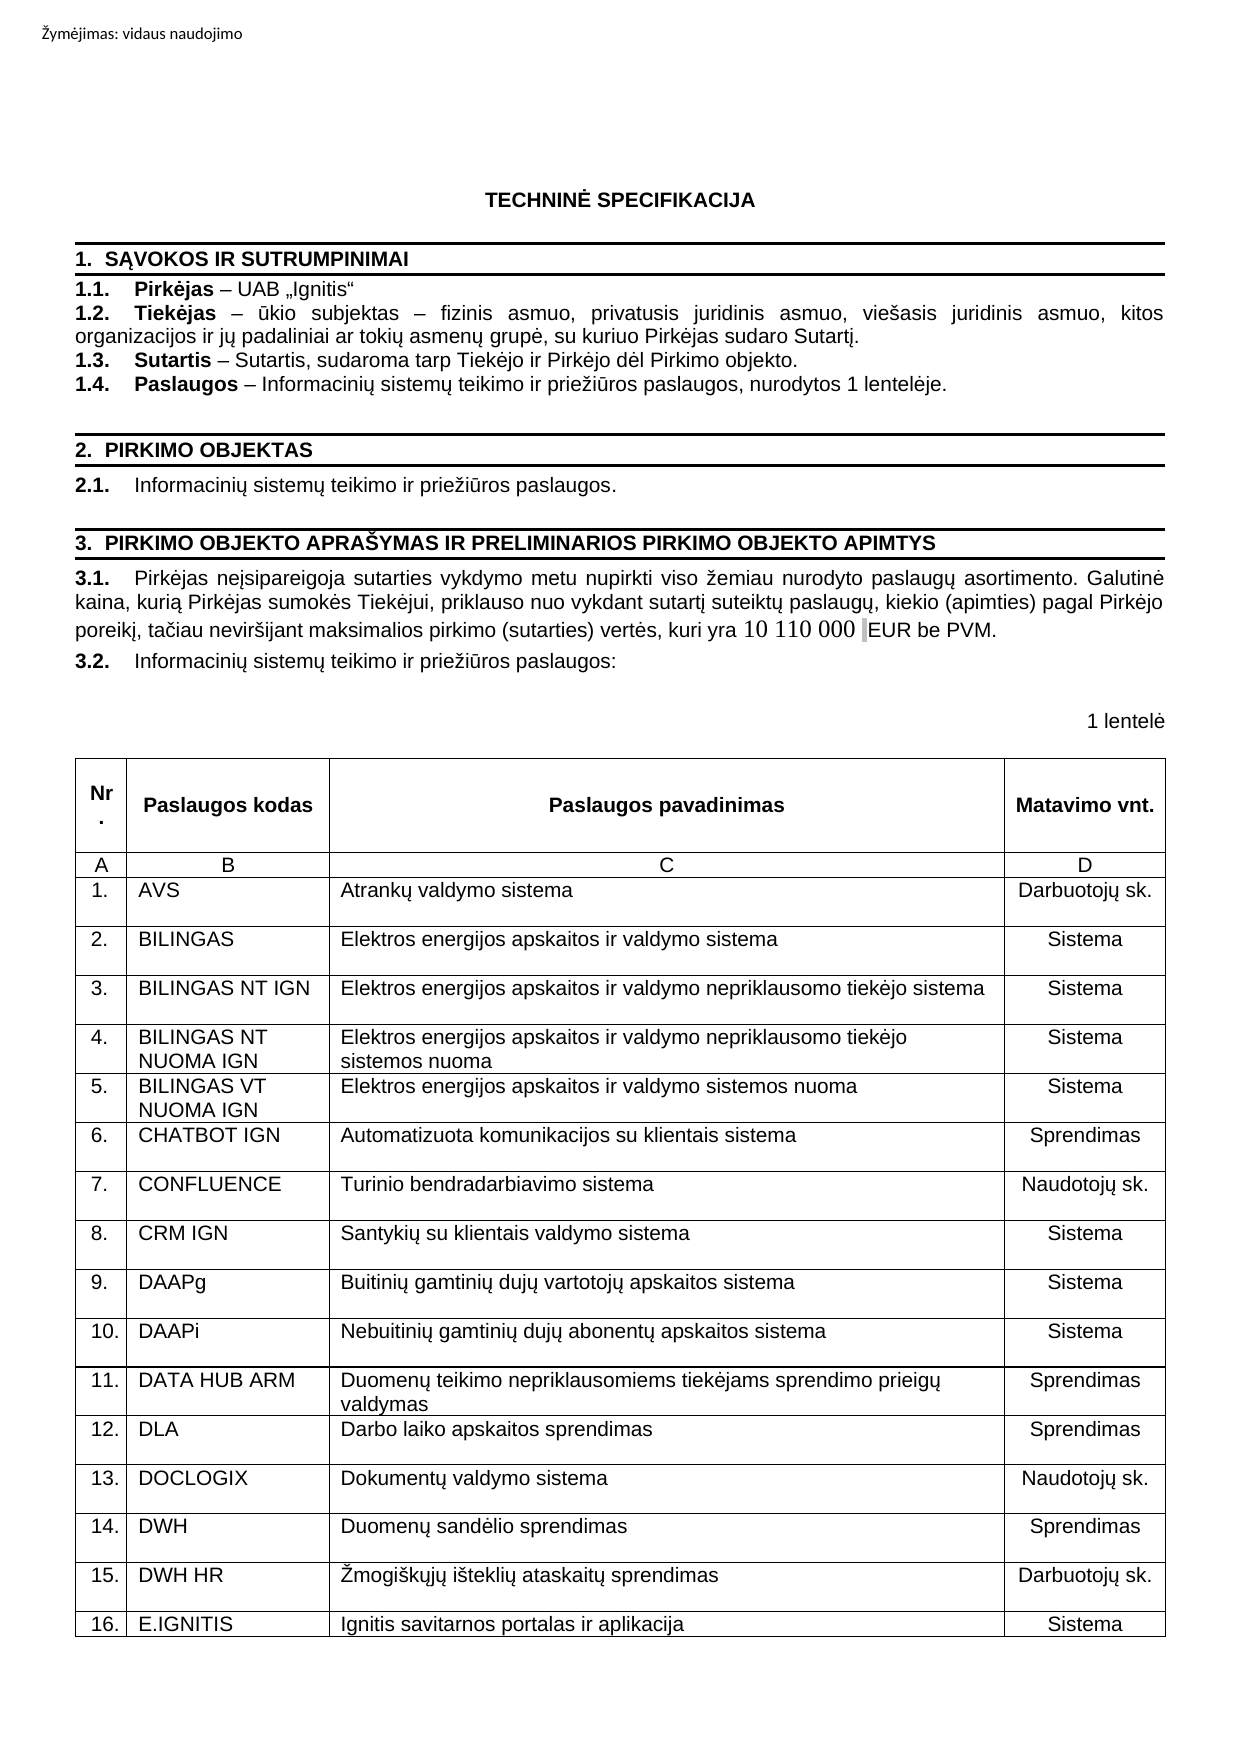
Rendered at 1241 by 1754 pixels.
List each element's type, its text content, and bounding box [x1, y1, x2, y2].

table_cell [330, 1612, 1004, 1636]
table_cell Naudotojų sk. [1005, 1465, 1165, 1513]
table_cell B [127, 853, 329, 877]
table_cell DATA HUB ARM [127, 1368, 329, 1415]
table_cell [76, 1416, 126, 1464]
list Pirkėjas – UAB „Ignitis“ [75, 276, 1165, 300]
table_cell Nebuitinių gamtinių dujų abonentų apskaitos sistema [330, 1319, 1004, 1366]
table_cell DWH HR [127, 1563, 329, 1611]
table_cell Darbuotojų sk. [1005, 1563, 1165, 1611]
table_header Paslaugos pavadinimas [330, 759, 1004, 852]
list PIRKIMO OBJEKTAS [75, 436, 1165, 464]
table_cell AVS [127, 878, 329, 926]
table_cell Duomenų sandėlio sprendimas [330, 1514, 1004, 1562]
table_cell Buitinių gamtinių dujų vartotojų apskaitos sistema [330, 1270, 1004, 1317]
table_cell [76, 1025, 126, 1073]
table_cell [76, 927, 126, 975]
table_cell Sistema [1005, 1221, 1165, 1268]
table_cell Santykių su klientais valdymo sistema [330, 1221, 1004, 1268]
table_cell [76, 1465, 126, 1513]
table_cell CONFLUENCE [127, 1172, 329, 1219]
table_cell Sprendimas [1005, 1368, 1165, 1415]
table_cell Automatizuota komunikacijos su klientais sistema [330, 1123, 1004, 1171]
text 1 lentelė [75, 709, 1165, 733]
table_cell Turinio bendradarbiavimo sistema [330, 1172, 1004, 1219]
table_cell DAAPi [127, 1319, 329, 1366]
table_cell E.IGNITIS [127, 1612, 329, 1636]
table_header Matavimo vnt. [1005, 759, 1165, 852]
table_header Paslaugos kodas [127, 759, 329, 852]
table_cell [76, 976, 126, 1024]
list SĄVOKOS IR SUTRUMPINIMAI [75, 245, 1165, 273]
table_cell Sistema [1005, 1612, 1165, 1636]
text TECHNINĖ SPECIFIKACIJA [75, 188, 1165, 212]
table_cell Elektros energijos apskaitos ir valdymo sistema [330, 927, 1004, 975]
table_cell Sprendimas [1005, 1514, 1165, 1562]
list Pirkėjas neįsipareigoja sutarties vykdymo metu nupirkti viso žemiau nurodyto paslaugų asortimento. Galutinė kaina, kurią Pirkėjas sumokės Tiekėjui, priklauso nuo vykdant sutartį suteiktų paslaugų, kiekio (apimties) pagal Pirkėjo poreikį, tačiau neviršijant maksimalios pirkimo (sutarties) vertės, kuri yra 10 110 000 EUR be PVM. [75, 566, 1165, 643]
table_cell [76, 1123, 126, 1171]
table_cell C [330, 853, 1004, 877]
table_cell Sistema [1005, 1074, 1165, 1122]
table_cell Sistema [1005, 1319, 1165, 1366]
table_cell [76, 1319, 126, 1366]
table_header Nr. [76, 759, 126, 852]
table_cell BILINGAS [127, 927, 329, 975]
table_cell CRM IGN [127, 1221, 329, 1268]
table_cell Sistema [1005, 976, 1165, 1024]
table_cell BILINGAS VT NUOMA IGN [127, 1074, 329, 1122]
table_cell CHATBOT IGN [127, 1123, 329, 1171]
table_cell DLA [127, 1416, 329, 1464]
list PIRKIMO OBJEKTO APRAŠYMAS IR PRELIMINARIOS PIRKIMO OBJEKTO APIMTYS [75, 531, 1165, 557]
table_cell BILINGAS NT NUOMA IGN [127, 1025, 329, 1073]
table_cell BILINGAS NT IGN [127, 976, 329, 1024]
table_cell Atrankų valdymo sistema [330, 878, 1004, 926]
table_cell [76, 1074, 126, 1122]
table_cell [76, 1172, 126, 1219]
table_cell Sistema [1005, 1025, 1165, 1073]
table_cell Elektros energijos apskaitos ir valdymo sistemos nuoma [330, 1074, 1004, 1122]
table_cell DOCLOGIX [127, 1465, 329, 1513]
table_cell Elektros energijos apskaitos ir valdymo nepriklausomo tiekėjo sistema [330, 976, 1004, 1024]
table_cell [76, 1368, 126, 1415]
table_cell DAAPg [127, 1270, 329, 1317]
table_cell Sistema [1005, 927, 1165, 975]
table_cell DWH [127, 1514, 329, 1562]
table_cell [76, 1514, 126, 1562]
table_cell Darbuotojų sk. [1005, 878, 1165, 926]
table_cell Sprendimas [1005, 1123, 1165, 1171]
table_cell Naudotojų sk. [1005, 1172, 1165, 1219]
table_cell Darbo laiko apskaitos sprendimas [330, 1416, 1004, 1464]
list Sutartis – Sutartis, sudaroma tarp Tiekėjo ir Pirkėjo dėl Pirkimo objekto. [75, 348, 1165, 372]
table_cell [76, 878, 126, 926]
table_cell [76, 1221, 126, 1268]
table_cell D [1005, 853, 1165, 877]
table_cell A [76, 853, 126, 877]
table_cell [76, 1563, 126, 1611]
table_cell Sprendimas [1005, 1416, 1165, 1464]
table_cell Elektros energijos apskaitos ir valdymo nepriklausomo tiekėjo sistemos nuoma [330, 1025, 1004, 1073]
list Paslaugos – Informacinių sistemų teikimo ir priežiūros paslaugos, nurodytos 1 lentelėje. [75, 372, 1165, 396]
table_cell Dokumentų valdymo sistema [330, 1465, 1004, 1513]
table_cell [76, 1270, 126, 1317]
list Tiekėjas – ūkio subjektas – fizinis asmuo, privatusis juridinis asmuo, viešasis juridinis asmuo, kitos organizacijos ir jų padaliniai ar tokių asmenų grupė, su kuriuo Pirkėjas sudaro Sutartį. [75, 300, 1165, 348]
table_cell Duomenų teikimo nepriklausomiems tiekėjams sprendimo prieigų valdymas [330, 1368, 1004, 1415]
table_cell Sistema [1005, 1270, 1165, 1317]
list Informacinių sistemų teikimo ir priežiūros paslaugos. [75, 473, 1165, 497]
table_cell [76, 1612, 126, 1636]
table_cell Žmogiškųjų išteklių ataskaitų sprendimas [330, 1563, 1004, 1611]
list Informacinių sistemų teikimo ir priežiūros paslaugos: [75, 649, 1165, 673]
